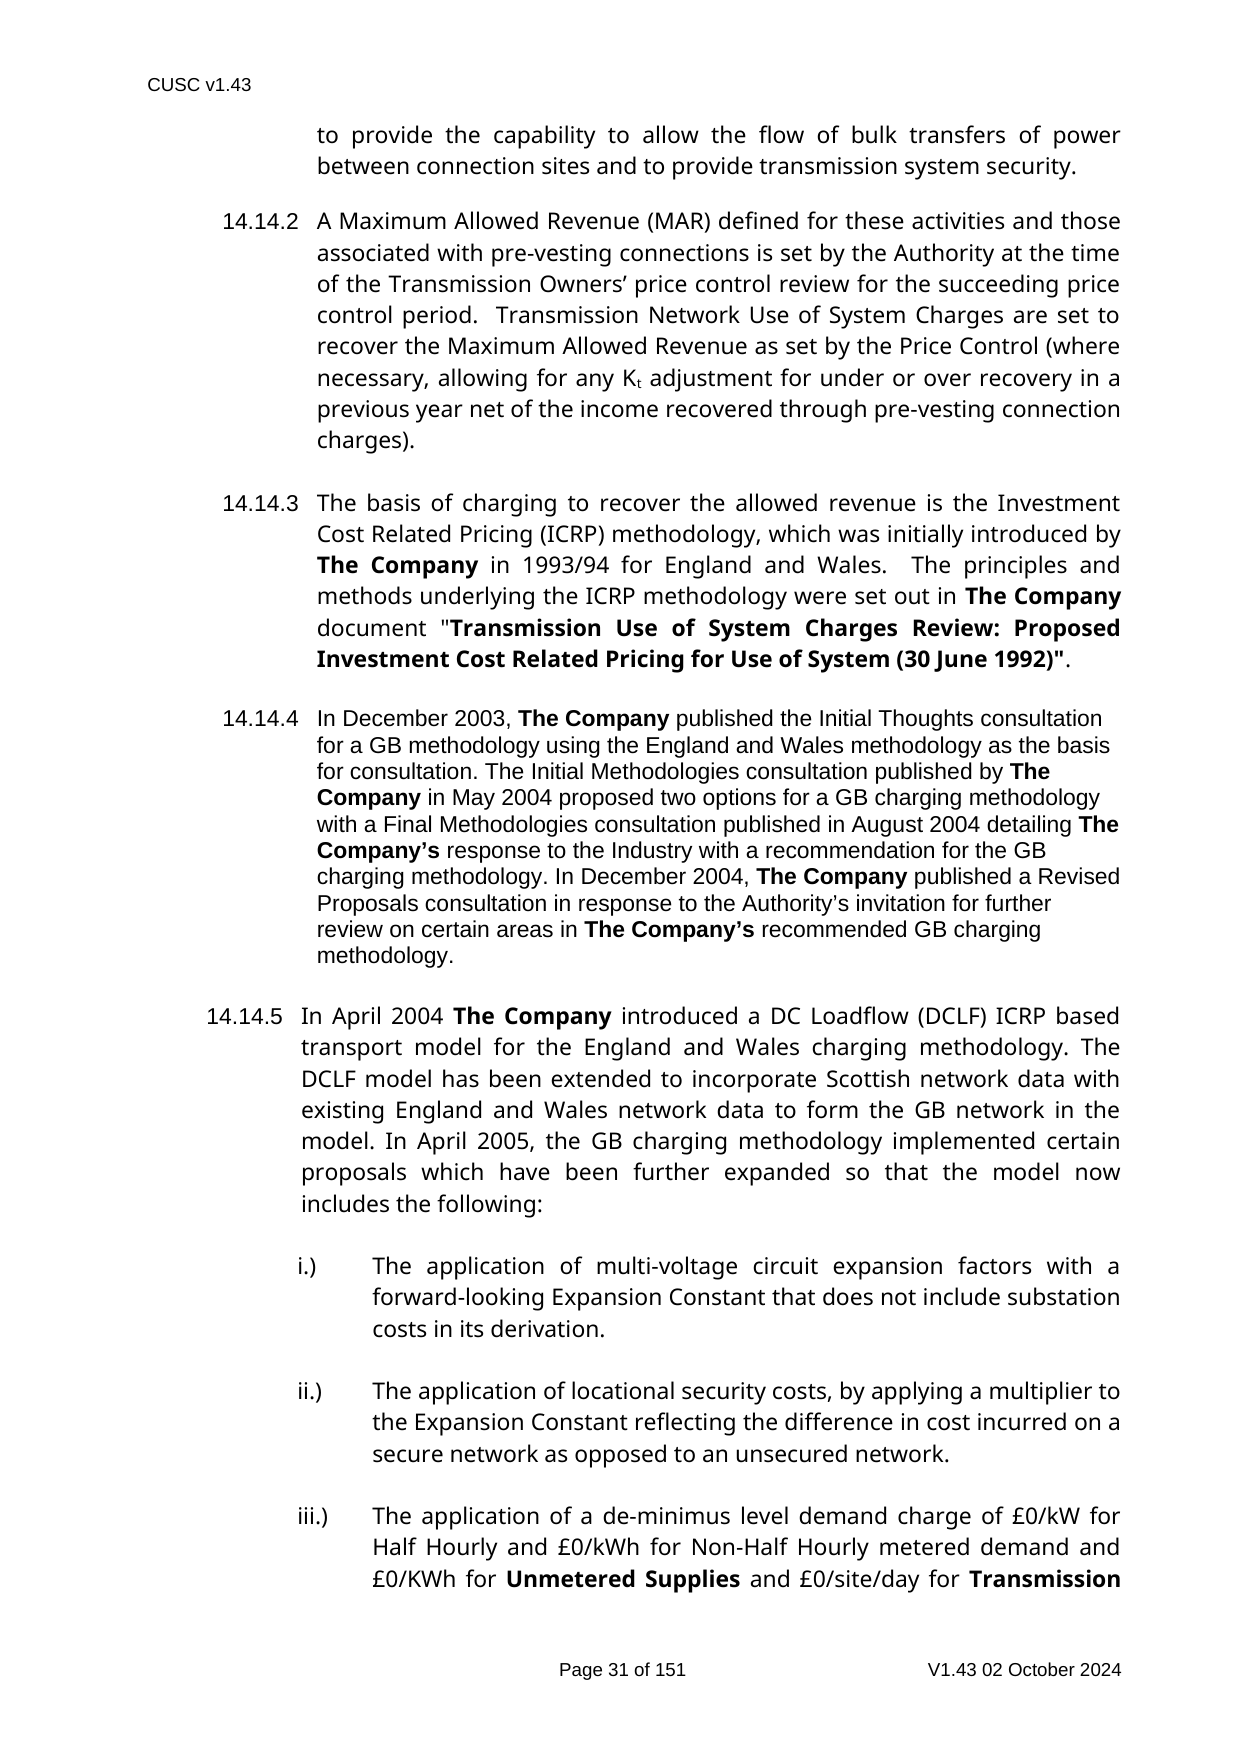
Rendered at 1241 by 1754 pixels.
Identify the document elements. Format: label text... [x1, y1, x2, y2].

list The application of locational security costs, by applying a multiplier to the Expansion Constant reflecting the difference in cost incurred on a secure network as opposed to an unsecured network. [297, 1375, 1121, 1469]
list The basis of charging to recover the allowed revenue is the Investment Cost Related Pricing (ICRP) methodology, which was initially introduced by The Company in 1993/94 for England and Wales. The principles and methods underlying the ICRP methodology were set out in The Company document "Transmission Use of System Charges Review: Proposed Investment Cost Related Pricing for Use of System (30 June 1992)". [222, 486, 1121, 674]
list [297, 1500, 1121, 1594]
list In April 2004 The Company introduced a DC Loadflow (DCLF) ICRP based transport model for the England and Wales charging methodology. The DCLF model has been extended to incorporate Scottish network data with existing England and Wales network data to form the GB network in the model. In April 2005, the GB charging methodology implemented certain proposals which have been further expanded so that the model now includes the following: [206, 1000, 1121, 1219]
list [222, 119, 1121, 181]
list The application of multi-voltage circuit expansion factors with a forward-looking Expansion Constant that does not include substation costs in its derivation. [297, 1250, 1121, 1344]
list A Maximum Allowed Revenue (MAR) defined for these activities and those associated with pre-vesting connections is set by the Authority at the time of the Transmission Owners’ price control review for the succeeding price control period. Transmission Network Use of System Charges are set to recover the Maximum Allowed Revenue as set by the Price Control (where necessary, allowing for any Kt adjustment for under or over recovery in a previous year net of the income recovered through pre-vesting connection charges). [222, 205, 1121, 455]
list In December 2003, The Company published the Initial Thoughts consultation for a GB methodology using the England and Wales methodology as the basis for consultation. The Initial Methodologies consultation published by The Company in May 2004 proposed two options for a GB charging methodology with a Final Methodologies consultation published in August 2004 detailing The Company’s response to the Industry with a recommendation for the GB charging methodology. In December 2004, The Company published a Revised Proposals consultation in response to the Authority’s invitation for further review on certain areas in The Company’s recommended GB charging methodology. [222, 705, 1121, 969]
